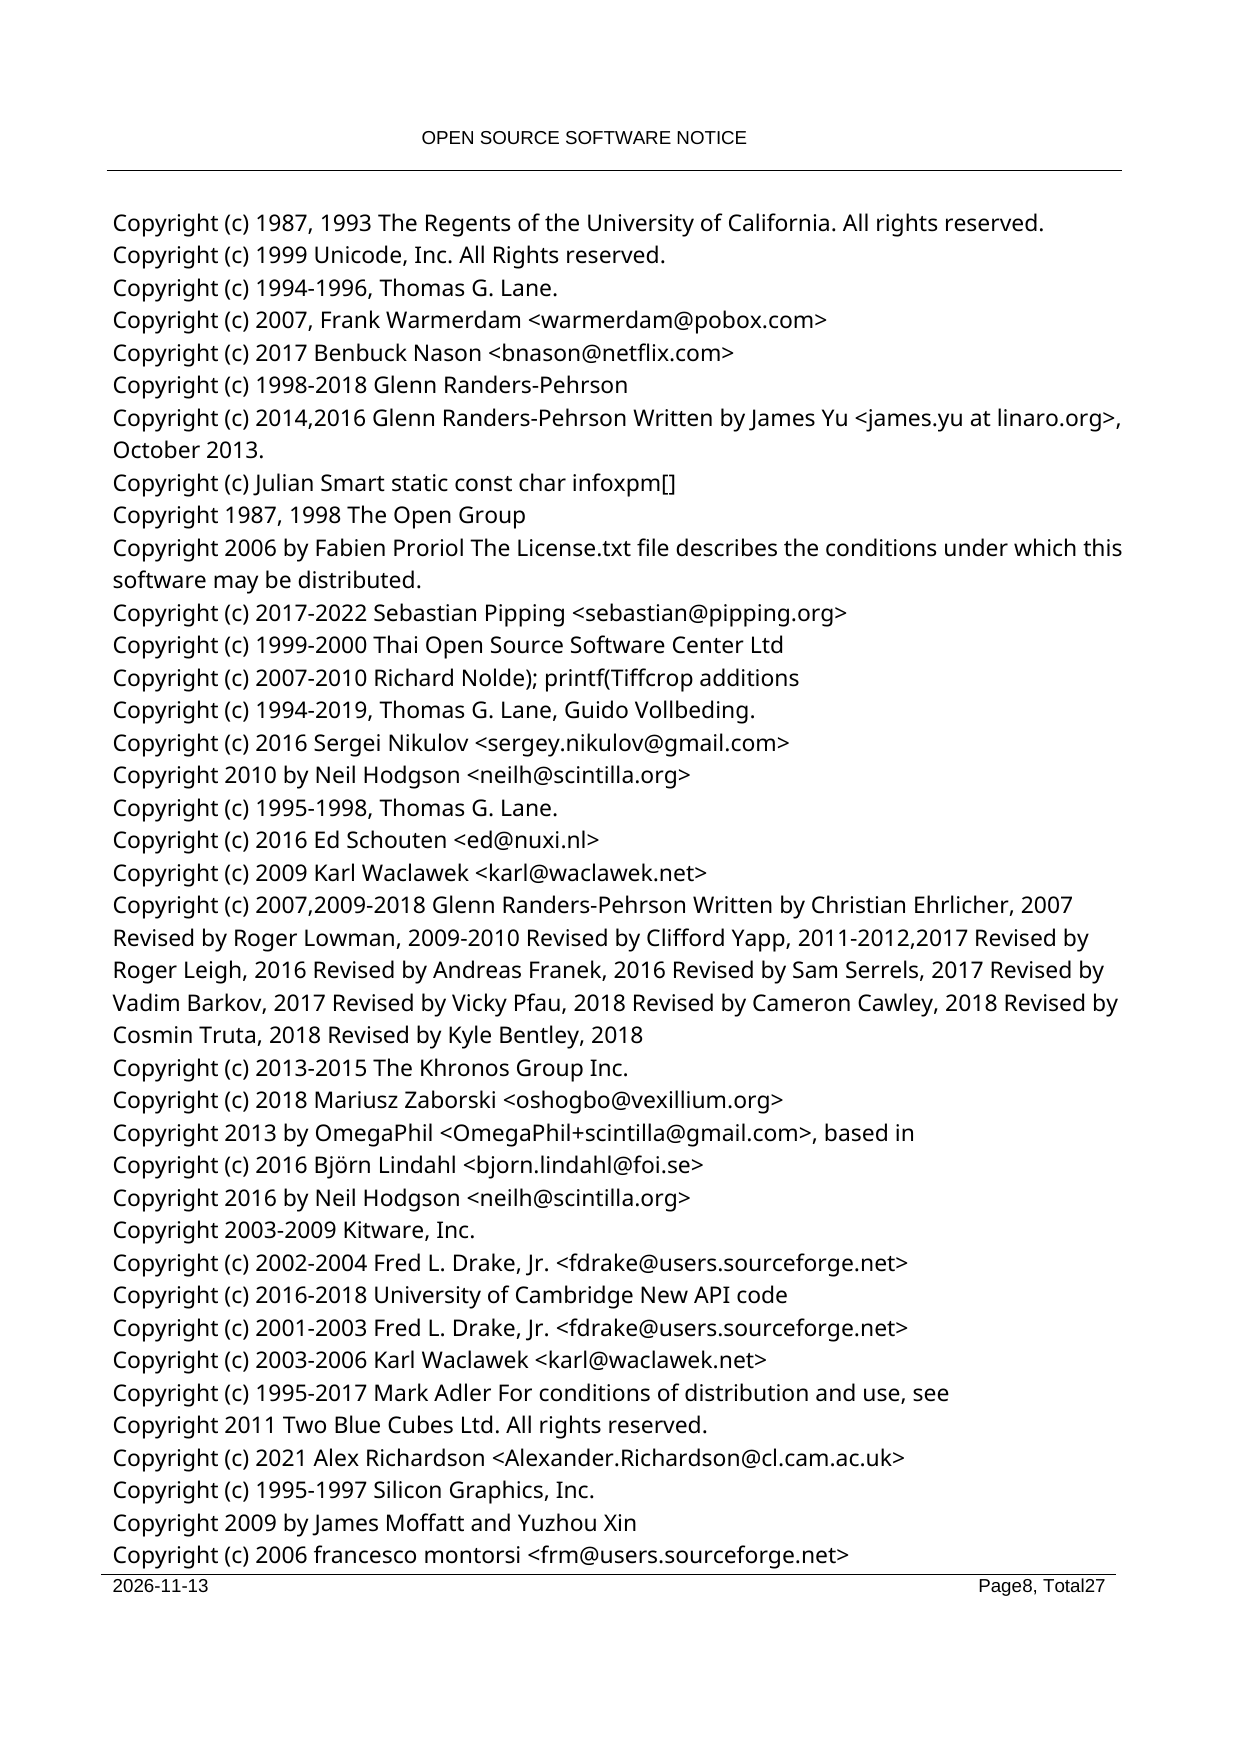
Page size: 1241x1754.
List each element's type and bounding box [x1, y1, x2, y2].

text [112, 206, 1128, 1571]
